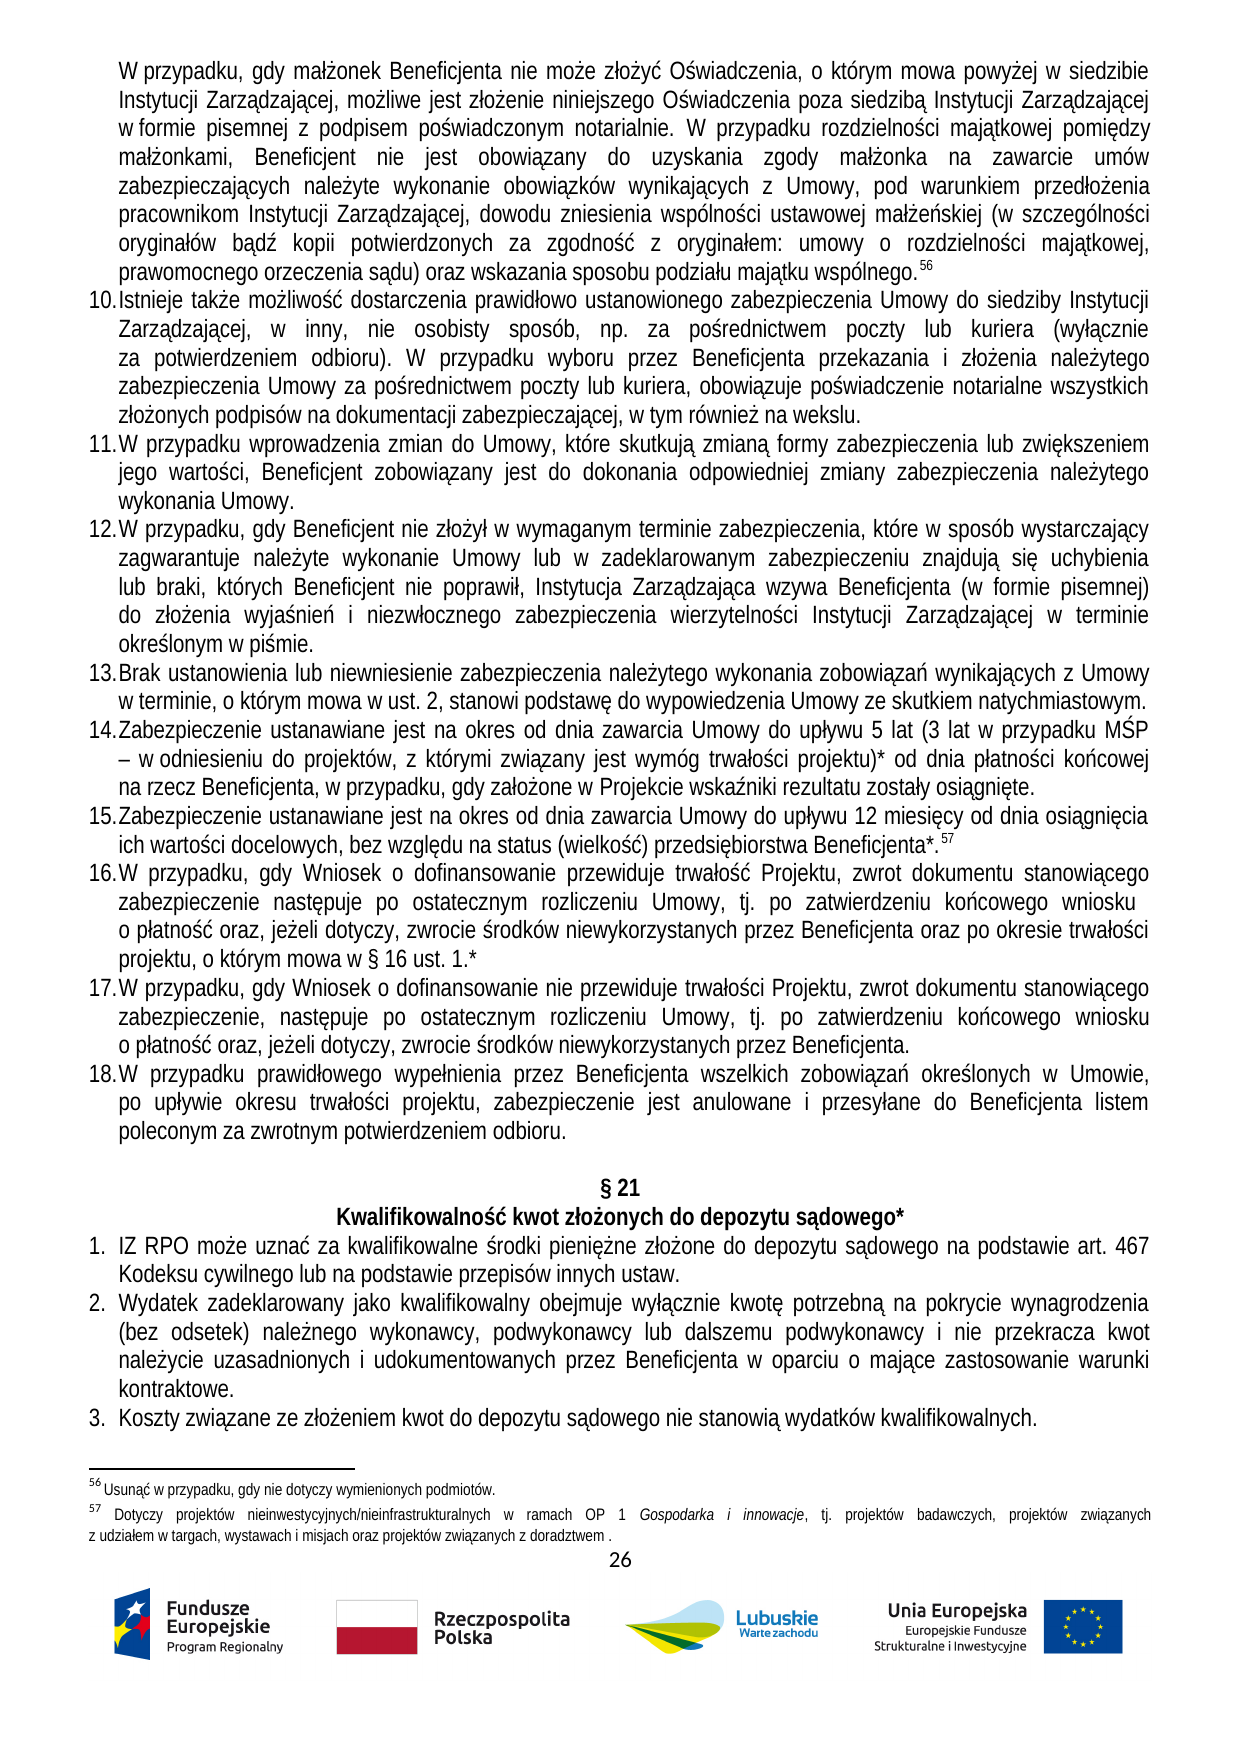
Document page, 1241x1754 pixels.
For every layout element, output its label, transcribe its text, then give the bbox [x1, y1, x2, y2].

text Kwalifikowalność kwot złożonych do depozytu sądowego* [89, 1202, 1152, 1231]
list W przypadku, gdy Wniosek o dofinansowanie nie przewiduje trwałości Projektu, zwrot dokumentu stanowiącego zabezpieczenie, następuje po ostatecznym rozliczeniu Umowy, tj. po zatwierdzeniu końcowego wniosku o płatność oraz, jeżeli dotyczy, zwrocie środków niewykorzystanych przez Beneficjenta. [89, 973, 1152, 1059]
list Zabezpieczenie ustanawiane jest na okres od dnia zawarcia Umowy do upływu 5 lat (3 lat w przypadku MŚP – w odniesieniu do projektów, z którymi związany jest wymóg trwałości projektu)* od dnia płatności końcowej na rzecz Beneficjenta, w przypadku, gdy założone w Projekcie wskaźniki rezultatu zostały osiągnięte. [89, 715, 1152, 801]
text § 21 [89, 1173, 1152, 1202]
list Istnieje także możliwość dostarczenia prawidłowo ustanowionego zabezpieczenia Umowy do siedziby Instytucji Zarządzającej, w inny, nie osobisty sposób, np. za pośrednictwem poczty lub kuriera (wyłącznie za potwierdzeniem odbioru). W przypadku wyboru przez Beneficjenta przekazania i złożenia należytego zabezpieczenia Umowy za pośrednictwem poczty lub kuriera, obowiązuje poświadczenie notarialne wszystkich złożonych podpisów na dokumentacji zabezpieczającej, w tym również na wekslu. [89, 285, 1152, 428]
list Zabezpieczenie ustanawiane jest na okres od dnia zawarcia Umowy do upływu 12 miesięcy od dnia osiągnięcia ich wartości docelowych, bez względu na status (wielkość) przedsiębiorstwa Beneficjenta*. [89, 801, 1152, 858]
list Koszty związane ze złożeniem kwot do depozytu sądowego nie stanowią wydatków kwalifikowalnych. [89, 1402, 1152, 1431]
list W przypadku, gdy Beneficjent nie złożył w wymaganym terminie zabezpieczenia, które w sposób wystarczający zagwarantuje należyte wykonanie Umowy lub w zadeklarowanym zabezpieczeniu znajdują się uchybienia lub braki, których Beneficjent nie poprawił, Instytucja Zarządzająca wzywa Beneficjenta (w formie pisemnej) do złożenia wyjaśnień i niezwłocznego zabezpieczenia wierzytelności Instytucji Zarządzającej w terminie określonym w piśmie. [89, 514, 1152, 658]
list Wydatek zadeklarowany jako kwalifikowalny obejmuje wyłącznie kwotę potrzebną na pokrycie wynagrodzenia (bez odsetek) należnego wykonawcy, podwykonawcy lub dalszemu podwykonawcy i nie przekracza kwot należycie uzasadnionych i udokumentowanych przez Beneficjenta w oparciu o mające zastosowanie warunki kontraktowe. [89, 1288, 1152, 1402]
list Brak ustanowienia lub niewniesienie zabezpieczenia należytego wykonania zobowiązań wynikających z Umowy w terminie, o którym mowa w ust. 2, stanowi podstawę do wypowiedzenia Umowy ze skutkiem natychmiastowym. [89, 658, 1152, 715]
list W przypadku prawidłowego wypełnienia przez Beneficjenta wszelkich zobowiązań określonych w Umowie, po upływie okresu trwałości projektu, zabezpieczenie jest anulowane i przesyłane do Beneficjenta listem poleconym za zwrotnym potwierdzeniem odbioru. [89, 1059, 1152, 1145]
list W przypadku, gdy Wniosek o dofinansowanie przewiduje trwałość Projektu, zwrot dokumentu stanowiącego zabezpieczenie następuje po ostatecznym rozliczeniu Umowy, tj. po zatwierdzeniu końcowego wniosku o płatność oraz, jeżeli dotyczy, zwrocie środków niewykorzystanych przez Beneficjenta oraz po okresie trwałości projektu, o którym mowa w § 16 ust. 1.* [89, 858, 1152, 973]
picture [88, 1572, 1152, 1681]
list W przypadku wprowadzenia zmian do Umowy, które skutkują zmianą formy zabezpieczenia lub zwiększeniem jego wartości, Beneficjent zobowiązany jest do dokonania odpowiedniej zmiany zabezpieczenia należytego wykonania Umowy. [89, 428, 1152, 514]
list IZ RPO może uznać za kwalifikowalne środki pieniężne złożone do depozytu sądowego na podstawie art. 467 Kodeksu cywilnego lub na podstawie przepisów innych ustaw. [89, 1231, 1152, 1288]
